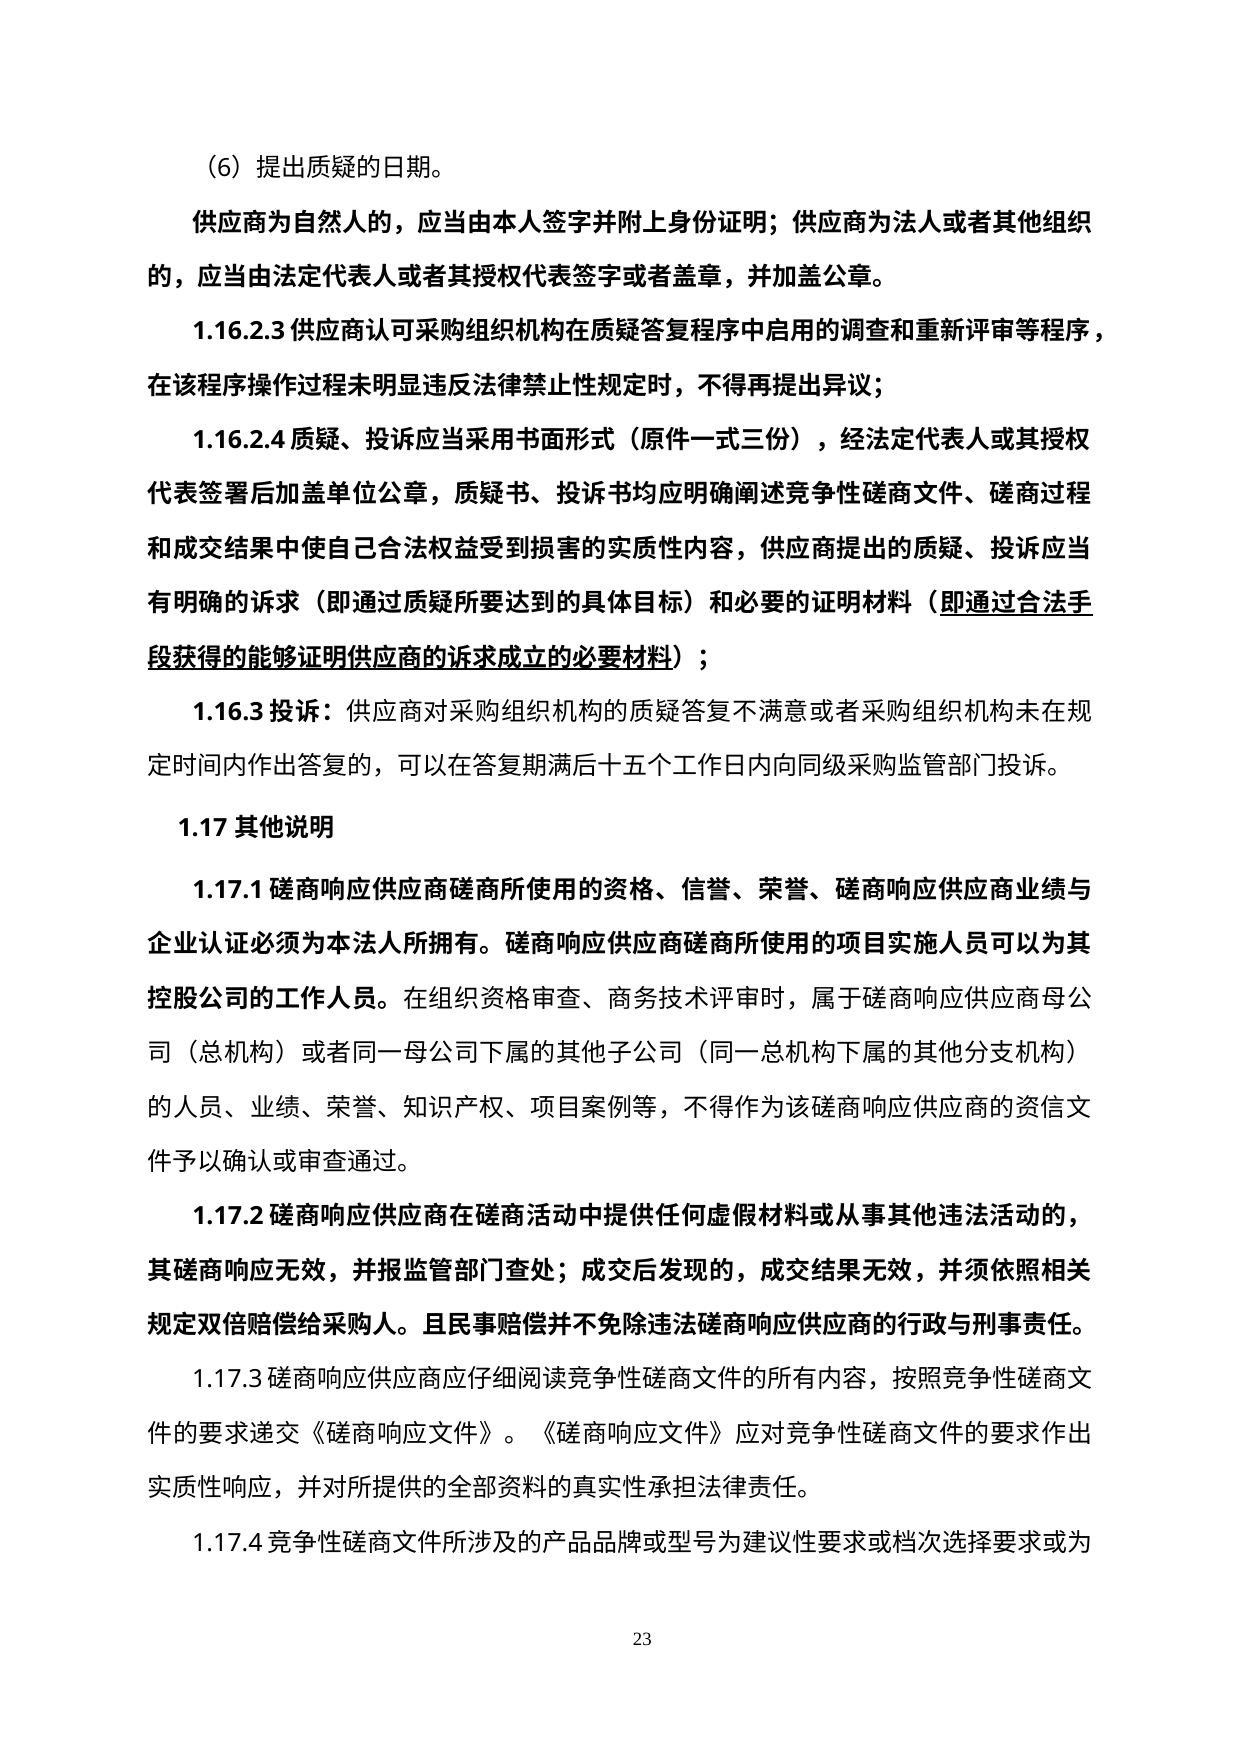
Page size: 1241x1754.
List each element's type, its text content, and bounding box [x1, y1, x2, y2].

text 1.16.2.3供应商认可采购组织机构在质疑答复程序中启用的调查和重新评审等程序，在该程序操作过程未明显违反法律禁止性规定时，不得再提出异议； [148, 311, 1092, 401]
text 1.17.2磋商响应供应商在磋商活动中提供任何虚假材料或从事其他违法活动的，其磋商响应无效，并报监管部门查处；成交后发现的，成交结果无效，并须依照相关规定双倍赔偿给采购人。且民事赔偿并不免除违法磋商响应供应商的行政与刑事责任。 [148, 1196, 1092, 1341]
text 1.17 其他说明 [148, 808, 1092, 844]
text 1.17.3磋商响应供应商应仔细阅读竞争性磋商文件的所有内容，按照竞争性磋商文件的要求递交《磋商响应文件》。《磋商响应文件》应对竞争性磋商文件的要求作出实质性响应，并对所提供的全部资料的真实性承担法律责任。 [148, 1359, 1092, 1504]
text 1.16.2.4质疑、投诉应当采用书面形式（原件一式三份），经法定代表人或其授权代表签署后加盖单位公章，质疑书、投诉书均应明确阐述竞争性磋商文件、磋商过程和成交结果中使自己合法权益受到损害的实质性内容，供应商提出的质疑、投诉应当有明确的诉求（即通过质疑所要达到的具体目标）和必要的证明材料（即通过合法手段获得的能够证明供应商的诉求成立的必要材料）； [148, 419, 1092, 673]
text （6）提出质疑的日期。 [148, 148, 1092, 184]
text 1.17.1磋商响应供应商磋商所使用的资格、信誉、荣誉、磋商响应供应商业绩与企业认证必须为本法人所拥有。磋商响应供应商磋商所使用的项目实施人员可以为其控股公司的工作人员。在组织资格审查、商务技术评审时，属于磋商响应供应商母公司（总机构）或者同一母公司下属的其他子公司（同一总机构下属的其他分支机构）的人员、业绩、荣誉、知识产权、项目案例等，不得作为该磋商响应供应商的资信文件予以确认或审查通过。 [148, 869, 1092, 1178]
text 1.16.3投诉：供应商对采购组织机构的质疑答复不满意或者采购组织机构未在规定时间内作出答复的，可以在答复期满后十五个工作日内向同级采购监管部门投诉。 [148, 691, 1092, 782]
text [148, 1522, 1092, 1558]
text 供应商为自然人的，应当由本人签字并附上身份证明；供应商为法人或者其他组织的，应当由法定代表人或者其授权代表签字或者盖章，并加盖公章。 [148, 202, 1092, 293]
